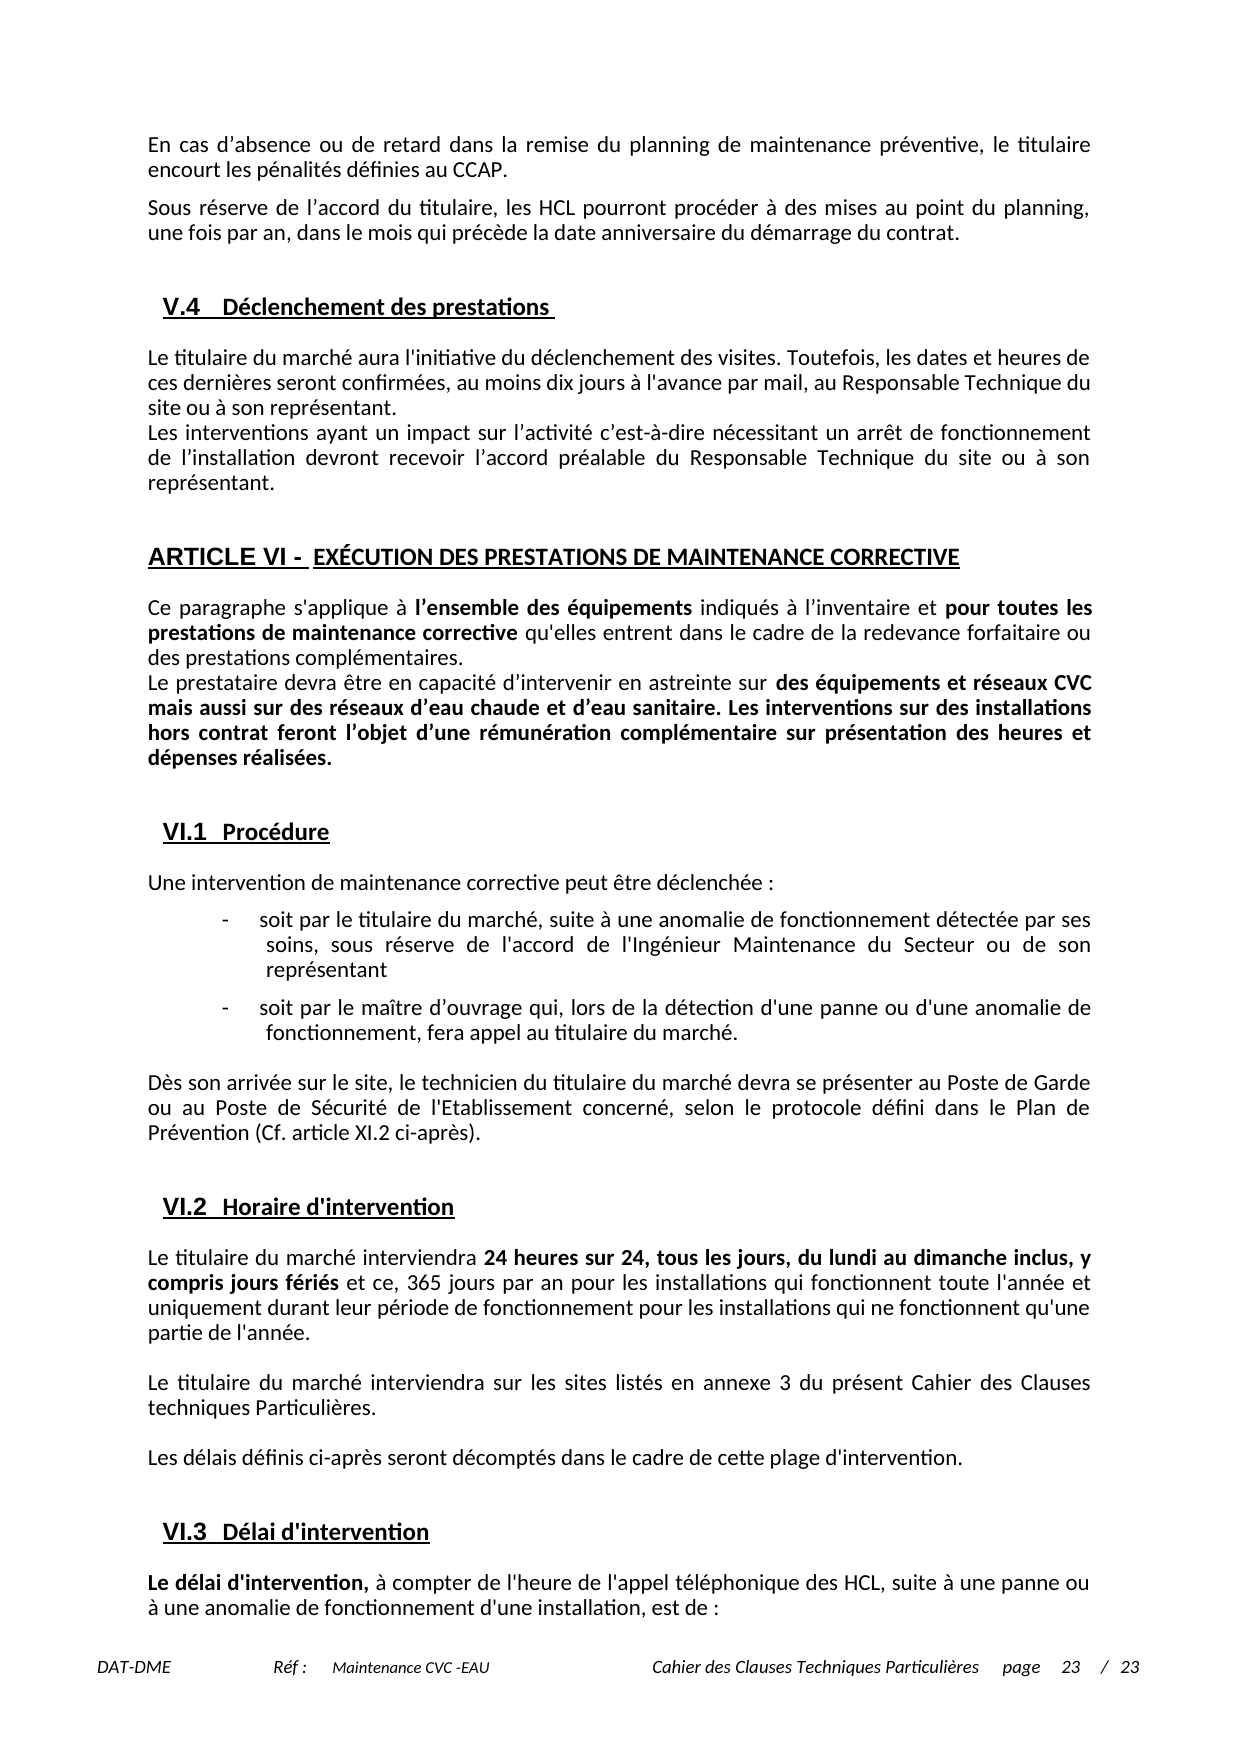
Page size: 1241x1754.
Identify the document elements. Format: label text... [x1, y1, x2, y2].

text Les délais définis ci-après seront décomptés dans le cadre de cette plage d'intervention. [148, 1445, 1092, 1470]
text Dès son arrivée sur le site, le technicien du titulaire du marché devra se présenter au Poste de Garde ou au Poste de Sécurité de l'Etablissement concerné, selon le protocole défini dans le Plan de Prévention (Cf. article XI.2 ci-après). [148, 1070, 1092, 1145]
subtitle Déclenchement des prestations [162, 295, 1092, 320]
text Le titulaire du marché interviendra 24 heures sur 24, tous les jours, du lundi au dimanche inclus, y compris jours fériés et ce, 365 jours par an pour les installations qui fonctionnent toute l'année et uniquement durant leur période de fonctionnement pour les installations qui ne fonctionnent qu'une partie de l'année. [148, 1245, 1092, 1345]
text Ce paragraphe s'applique à l’ensemble des équipements indiqués à l’inventaire et pour toutes les prestations de maintenance corrective qu'elles entrent dans le cadre de la redevance forfaitaire ou des prestations complémentaires. [148, 595, 1092, 670]
text Le prestataire devra être en capacité d’intervenir en astreinte sur des équipements et réseaux CVC mais aussi sur des réseaux d’eau chaude et d’eau sanitaire. Les interventions sur des installations hors contrat feront l’objet d’une rémunération complémentaire sur présentation des heures et dépenses réalisées. [148, 670, 1092, 770]
list soit par le titulaire du marché, suite à une anomalie de fonctionnement détectée par ses soins, sous réserve de l'accord de l'Ingénieur Maintenance du Secteur ou de son représentant [222, 908, 1092, 983]
subtitle Délai d'intervention [162, 1520, 1092, 1545]
list soit par le maître d’ouvrage qui, lors de la détection d'une panne ou d'une anomalie de fonctionnement, fera appel au titulaire du marché. [222, 995, 1092, 1045]
text Une intervention de maintenance corrective peut être déclenchée : [148, 870, 1092, 895]
subtitle Procédure [162, 820, 1092, 845]
subtitle Horaire d'intervention [162, 1195, 1092, 1220]
text En cas d’absence ou de retard dans la remise du planning de maintenance préventive, le titulaire encourt les pénalités définies au CCAP. [148, 133, 1092, 183]
text Les interventions ayant un impact sur l’activité c’est-à-dire nécessitant un arrêt de fonctionnement de l’installation devront recevoir l’accord préalable du Responsable Technique du site ou à son représentant. [148, 420, 1092, 495]
text Sous réserve de l’accord du titulaire, les HCL pourront procéder à des mises au point du planning, une fois par an, dans le mois qui précède la date anniversaire du démarrage du contrat. [148, 195, 1092, 245]
text Le délai d'intervention, à compter de l'heure de l'appel téléphonique des HCL, suite à une panne ou à une anomalie de fonctionnement d'une installation, est de : [148, 1570, 1092, 1620]
text Le titulaire du marché interviendra sur les sites listés en annexe 3 du présent Cahier des Clauses techniques Particulières. [148, 1370, 1092, 1420]
subtitle Exécution des prestations de maintenance corrective [148, 545, 1092, 570]
text Le titulaire du marché aura l'initiative du déclenchement des visites. Toutefois, les dates et heures de ces dernières seront confirmées, au moins dix jours à l'avance par mail, au Responsable Technique du site ou à son représentant. [148, 345, 1092, 420]
